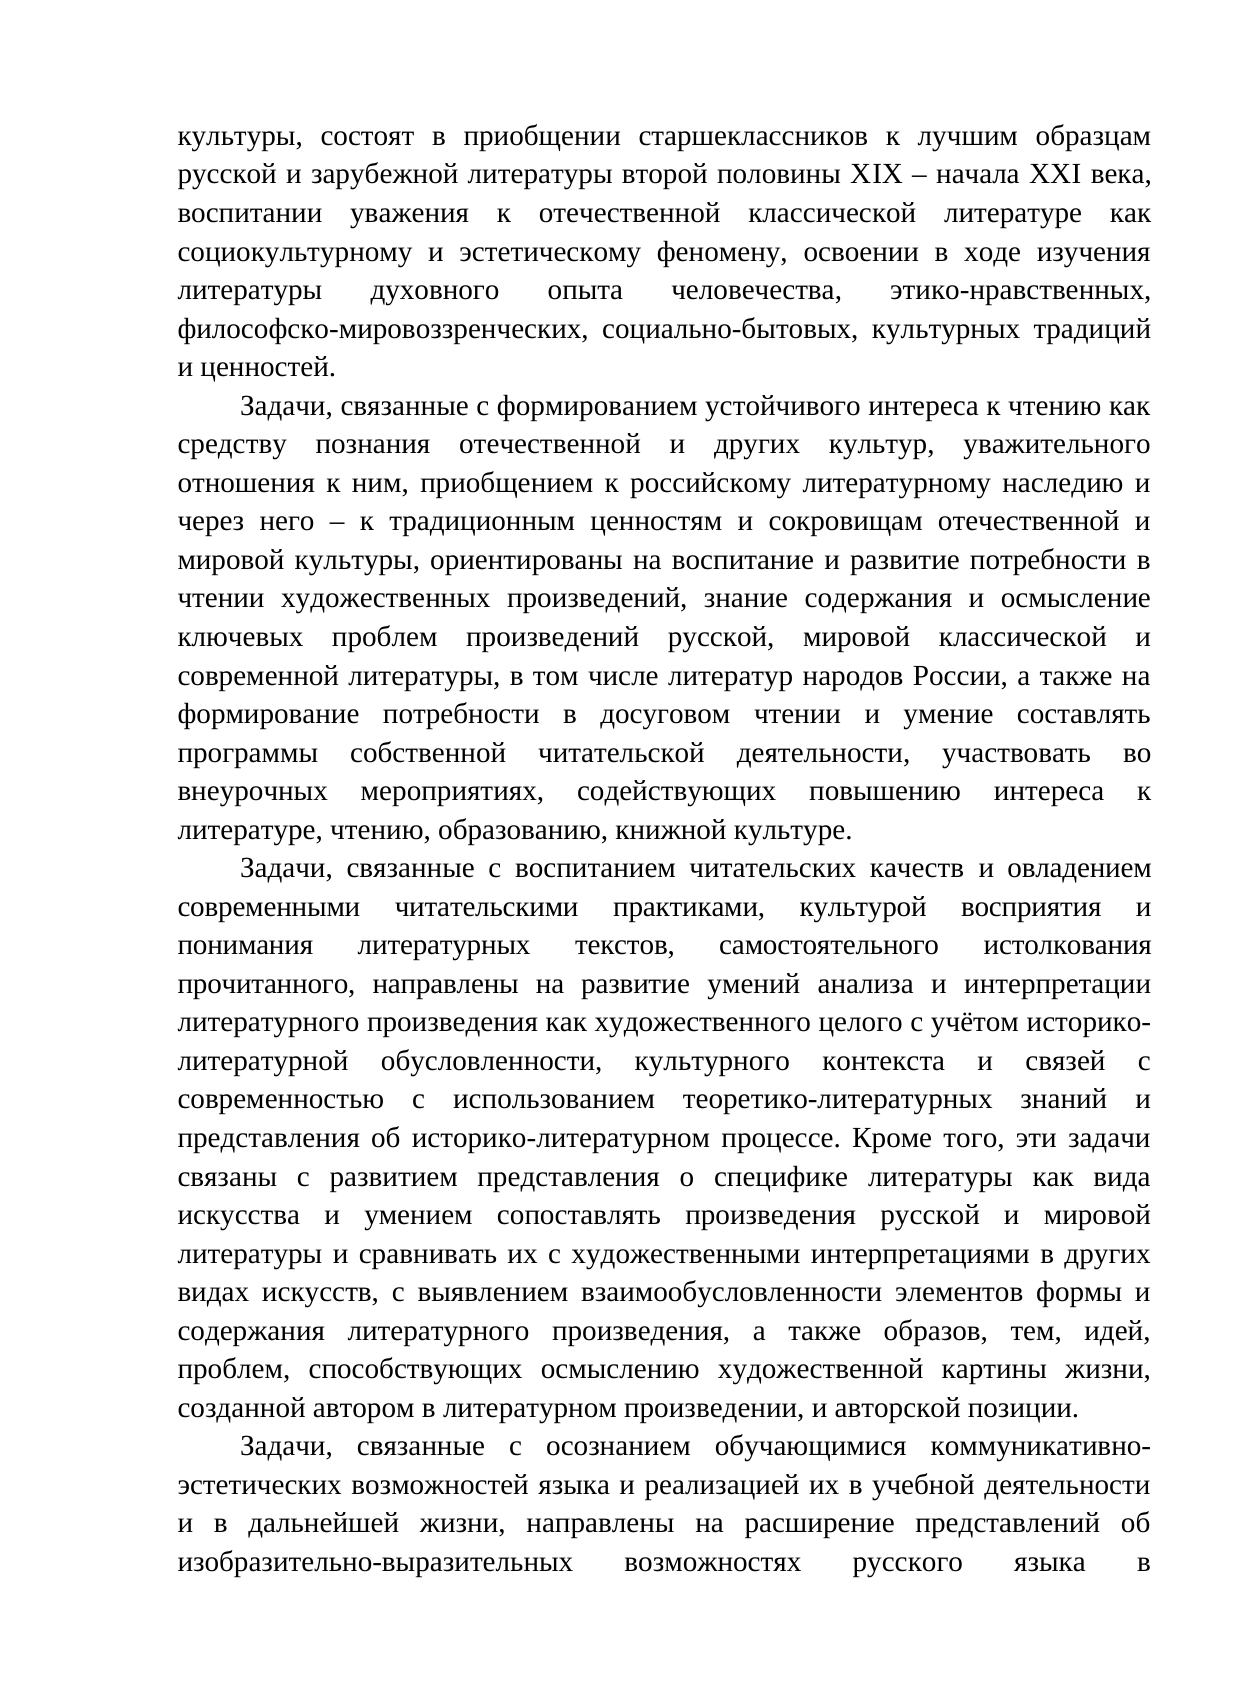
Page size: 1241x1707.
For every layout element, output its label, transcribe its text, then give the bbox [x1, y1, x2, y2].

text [177, 118, 1152, 383]
text Задачи, связанные с воспитанием читательских качеств и овладением современными читательскими практиками, культурой восприятия и понимания литературных текстов, самостоятельного истолкования прочитанного, направлены на развитие умений анализа и интерпретации литературного произведения как художественного целого с учётом историко-литературной обусловленности, культурного контекста и связей с современностью с использованием теоретико-литературных знаний и представления об историко-литературном процессе. Кроме того, эти задачи связаны с развитием представления о специфике литературы как вида искусства и умением сопоставлять произведения русской и мировой литературы и сравнивать их с художественными интерпретациями в других видах искусств, с выявлением взаимообусловленности элементов формы и содержания литературного произведения, а также образов, тем, идей, проблем, способствующих осмыслению художественной картины жизни, созданной автором в литературном произведении, и авторской позиции. [177, 850, 1152, 1423]
text Задачи, связанные с формированием устойчивого интереса к чтению как средству познания отечественной и других культур, уважительного отношения к ним, приобщением к российскому литературному наследию и через него – к традиционным ценностям и сокровищам отечественной и мировой культуры, ориентированы на воспитание и развитие потребности в чтении художественных произведений, знание содержания и осмысление ключевых проблем произведений русской, мировой классической и современной литературы, в том числе литератур народов России, а также на формирование потребности в досуговом чтении и умение составлять программы собственной читательской деятельности, участвовать во внеурочных мероприятиях, содействующих повышению интереса к литературе, чтению, образованию, книжной культуре. [177, 388, 1152, 845]
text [177, 1428, 1152, 1578]
